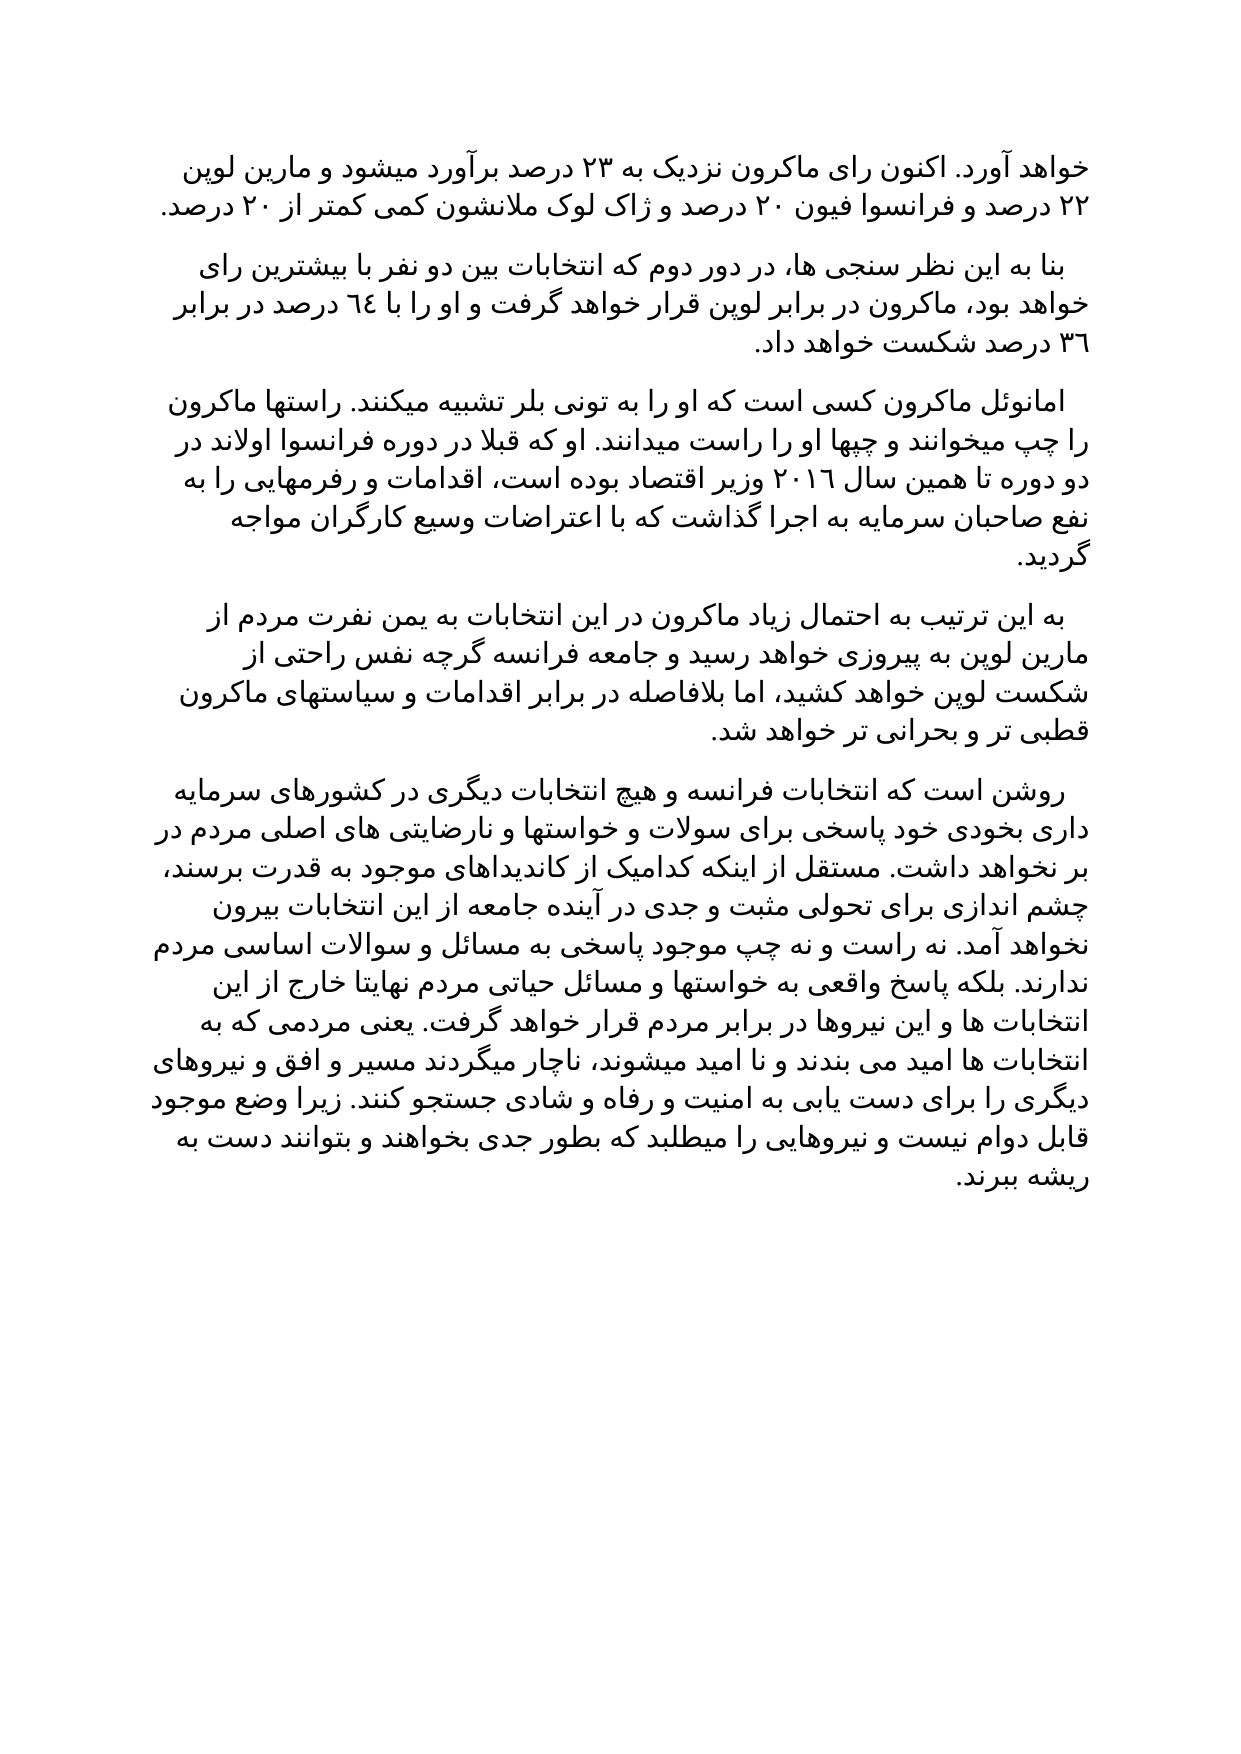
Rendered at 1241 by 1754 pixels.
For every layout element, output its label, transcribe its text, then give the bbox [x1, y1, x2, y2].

text روشن است که انتخابات فرانسه و هیچ انتخابات دیگری در کشورهای سرمایه داری بخودی خود پاسخی برای سولات و خواستها و نارضایتی های اصلی مردم در بر نخواهد داشت. مستقل از اینکه کدامیک از کاندیداهای موجود به قدرت برسند، چشم اندازی برای تحولی مثبت و جدی در آینده جامعه از این انتخابات بیرون نخواهد آمد. نه راست و نه چپ موجود پاسخی به مسائل و سوالات اساسی مردم ندارند. بلکه پاسخ واقعی به خواستها و مسائل حیاتی مردم نهایتا خارج از این انتخابات ها و این نیروها در برابر مردم قرار خواهد گرفت. یعنی مردمی که به انتخابات ها امید می بندند و نا امید میشوند، ناچار میگردند مسیر و افق و نیروهای دیگری را برای دست یابی به امنیت و رفاه و شادی جستجو کنند. زیرا وضع موجود قابل دوام نیست و نیروهایی را میطلبد که بطور جدی بخواهند و بتوانند دست به ریشه ببرند. [150, 773, 1090, 1192]
text امانوئل ماکرون کسی است که او را به تونی بلر تشبیه میکنند. راستها ماکرون را چپ میخوانند و چپها او را راست میدانند. او که قبلا در دوره فرانسوا اولاند در دو دوره تا همین سال ٢٠١٦ وزیر اقتصاد بوده است، اقدامات و رفرمهایی را به نفع صاحبان سرمایه به اجرا گذاشت که با اعتراضات وسیع کارگران مواجه گردید. [150, 384, 1090, 572]
text به این ترتیب به احتمال زیاد ماکرون در این انتخابات به یمن نفرت مردم از مارین لوپن به پیروزی خواهد رسید و جامعه فرانسه گرچه نفس راحتی از شکست لوپن خواهد کشید، اما بلافاصله در برابر اقدامات و سیاستهای ماکرون قطبی تر و بحرانی تر خواهد شد. [150, 598, 1090, 747]
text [150, 150, 1090, 222]
text بنا به این نظر سنجی ها، در دور دوم که انتخابات بین دو نفر با بیشترین رای خواهد بود، ماکرون در برابر لوپن قرار خواهد گرفت و او را با ٦٤ درصد در برابر ٣٦ درصد شکست خواهد داد. [150, 248, 1090, 358]
